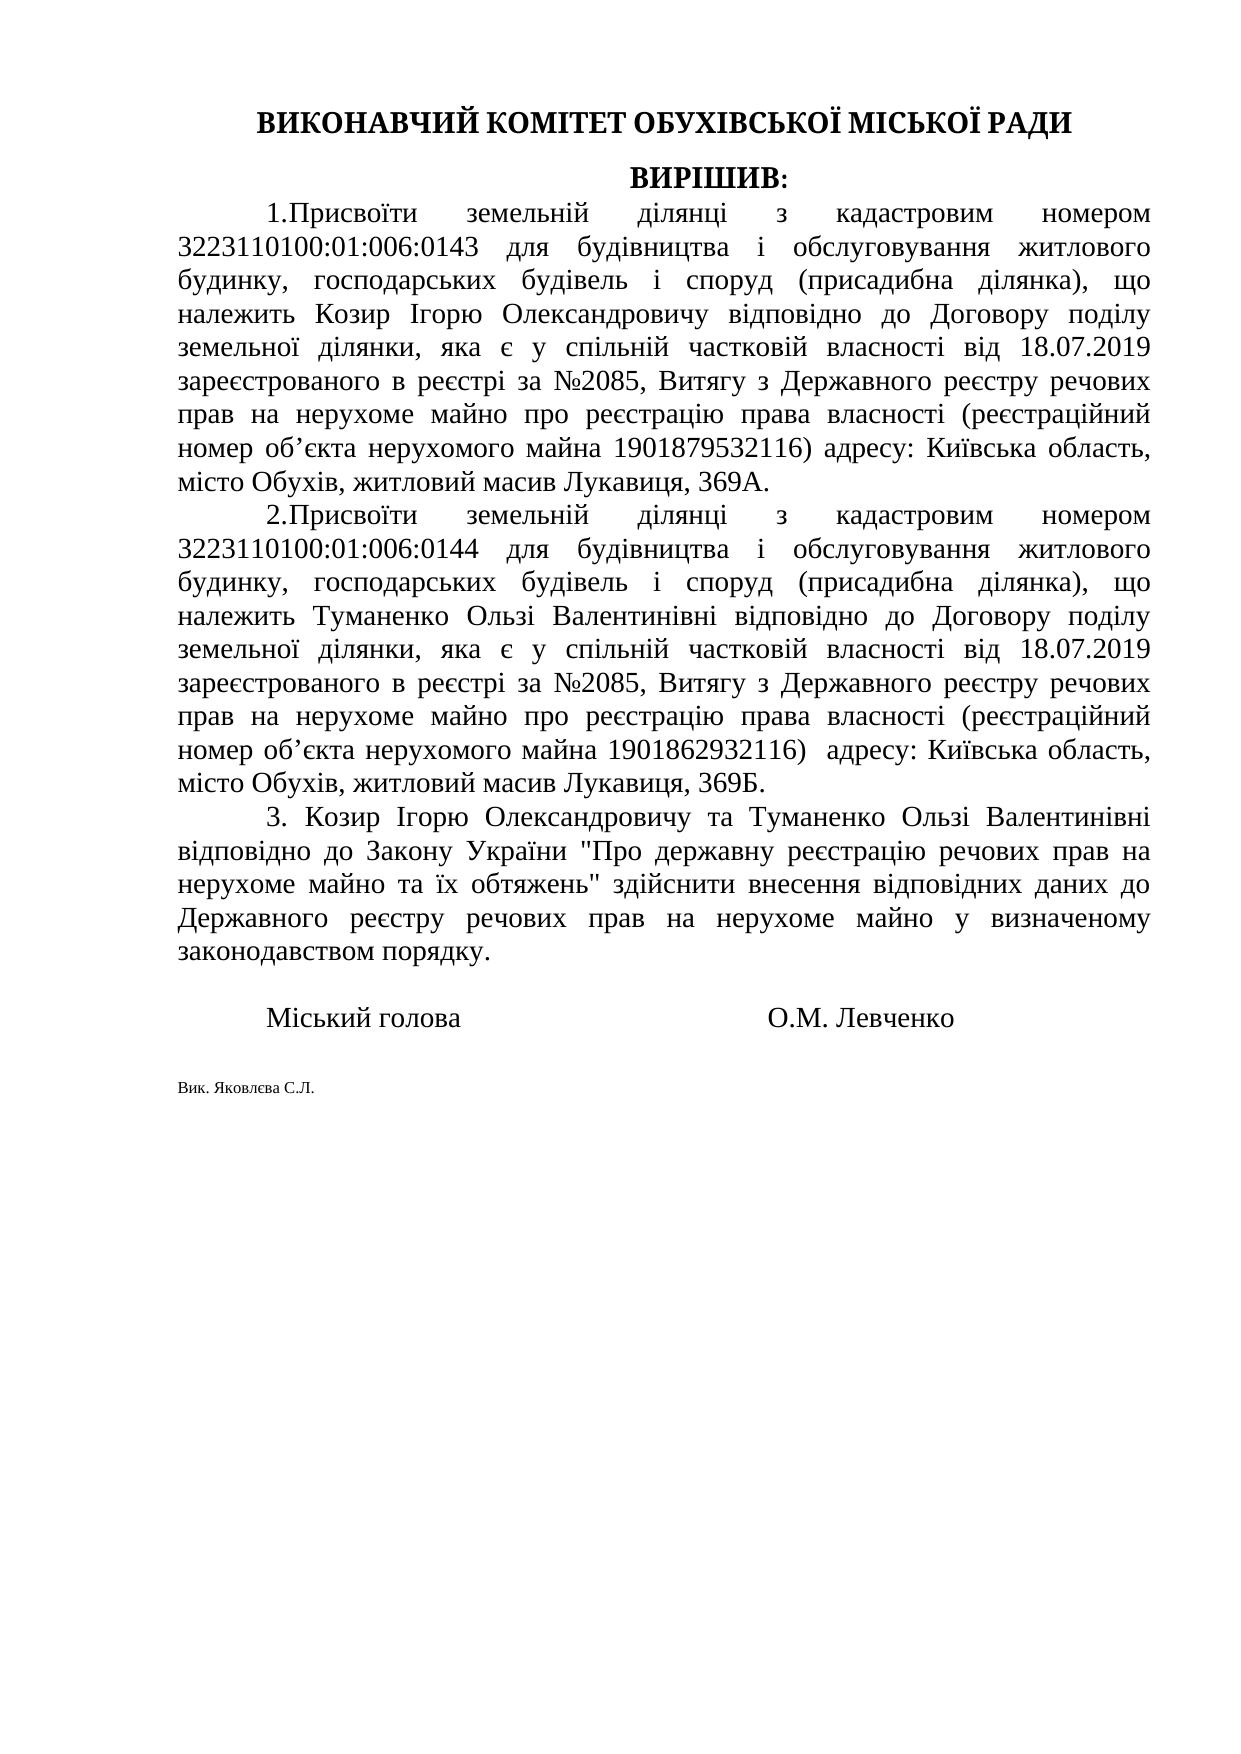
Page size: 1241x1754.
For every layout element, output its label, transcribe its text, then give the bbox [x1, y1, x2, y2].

text Вик. Яковлєва С.Л. [177, 1078, 1152, 1097]
list Присвоїти земельній ділянці з кадастровим номером 3223110100:01:006:0144 для будівництва і обслуговування житлового будинку, господарських будівель і споруд (присадибна ділянка), що належить Туманенко Ользі Валентинівні відповідно до Договору поділу земельної ділянки, яка є у спільній частковій власності від 18.07.2019 зареєстрованого в реєстрі за №2085, Витягу з Державного реєстру речових прав на нерухоме майно про реєстрацію права власності (реєстраційний номер об’єкта нерухомого майна 1901862932116) адресу: Київська область, місто Обухів, житловий масив Лукавиця, 369Б. [177, 497, 1152, 799]
list Козир Ігорю Олександровичу та Туманенко Ользі Валентинівні відповідно до Закону України "Про державну реєстрацію речових прав на нерухоме майно та їх обтяжень" здійснити внесення відповідних даних до Державного реєстру речових прав на нерухоме майно у визначеному законодавством порядку. [177, 799, 1152, 967]
text Міський голова О.М. Левченко [177, 1000, 1152, 1034]
subtitle ВИКОНАВЧИЙ КОМІТЕТ ОБУХІВСЬКОЇ МІСЬКОЇ РАДИ [177, 107, 1152, 141]
list Присвоїти земельній ділянці з кадастровим номером 3223110100:01:006:0143 для будівництва і обслуговування житлового будинку, господарських будівель і споруд (присадибна ділянка), що належить Козир Ігорю Олександровичу відповідно до Договору поділу земельної ділянки, яка є у спільній частковій власності від 18.07.2019 зареєстрованого в реєстрі за №2085, Витягу з Державного реєстру речових прав на нерухоме майно про реєстрацію права власності (реєстраційний номер об’єкта нерухомого майна 1901879532116) адресу: Київська область, місто Обухів, житловий масив Лукавиця, 369А. [177, 195, 1152, 497]
subtitle ВИРІШИВ: [177, 162, 1152, 195]
